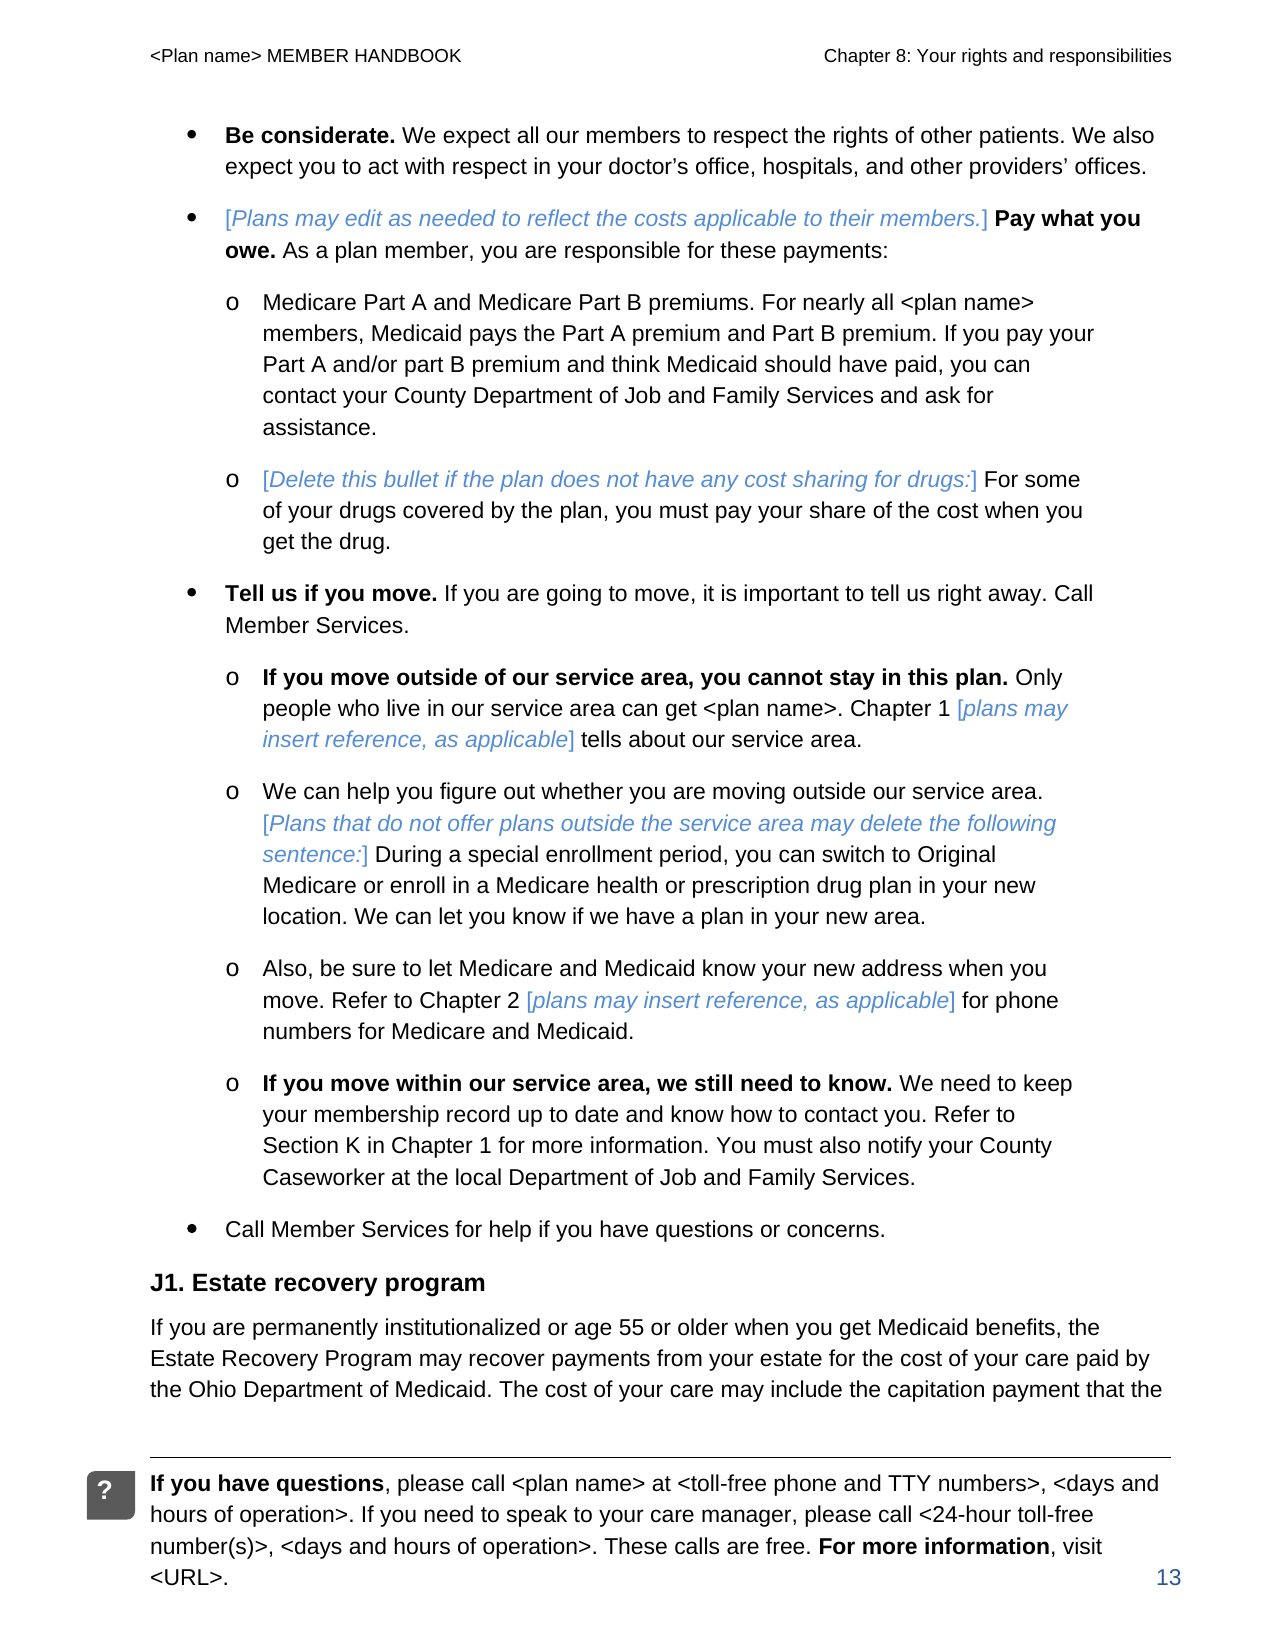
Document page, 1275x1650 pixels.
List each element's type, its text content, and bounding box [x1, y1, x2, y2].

list [Delete this bullet if the plan does not have any cost sharing for drugs:] For some of your drugs covered by the plan, you must pay your share of the cost when you get the drug. [225, 462, 1096, 556]
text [150, 1310, 1171, 1404]
list Be considerate. We expect all our members to respect the rights of other patients. We also expect you to act with respect in your doctor’s office, hospitals, and other providers’ offices. [187, 118, 1171, 181]
list Tell us if you move. If you are going to move, it is important to tell us right away. Call Member Services. [187, 577, 1171, 639]
list Medicare Part A and Medicare Part B premiums. For nearly all <plan name> members, Medicaid pays the Part A premium and Part B premium. If you pay your Part A and/or part B premium and think Medicaid should have paid, you can contact your County Department of Job and Family Services and ask for assistance. [225, 285, 1096, 441]
list If you move within our service area, we still need to know. We need to keep your membership record up to date and know how to contact you. Refer to Section K in Chapter 1 for more information. You must also notify your County Caseworker at the local Department of Job and Family Services. [225, 1066, 1096, 1191]
list Also, be sure to let Medicare and Medicaid know your new address when you move. Refer to Chapter 2 [plans may insert reference, as applicable] for phone numbers for Medicare and Medicaid. [225, 952, 1096, 1046]
list We can help you figure out whether you are moving outside our service area. [Plans that do not offer plans outside the service area may delete the following sentence:] During a special enrollment period, you can switch to Original Medicare or enroll in a Medicare health or prescription drug plan in your new location. We can let you know if we have a plan in your new area. [225, 775, 1096, 931]
list If you move outside of our service area, you cannot stay in this plan. Only people who live in our service area can get <plan name>. Chapter 1 [plans may insert reference, as applicable] tells about our service area. [225, 660, 1096, 754]
subtitle J1. Estate recovery program [150, 1264, 1096, 1298]
list [Plans may edit as needed to reflect the costs applicable to their members.] Pay what you owe. As a plan member, you are responsible for these payments: [187, 202, 1171, 264]
list Call Member Services for help if you have questions or concerns. [187, 1212, 1171, 1243]
